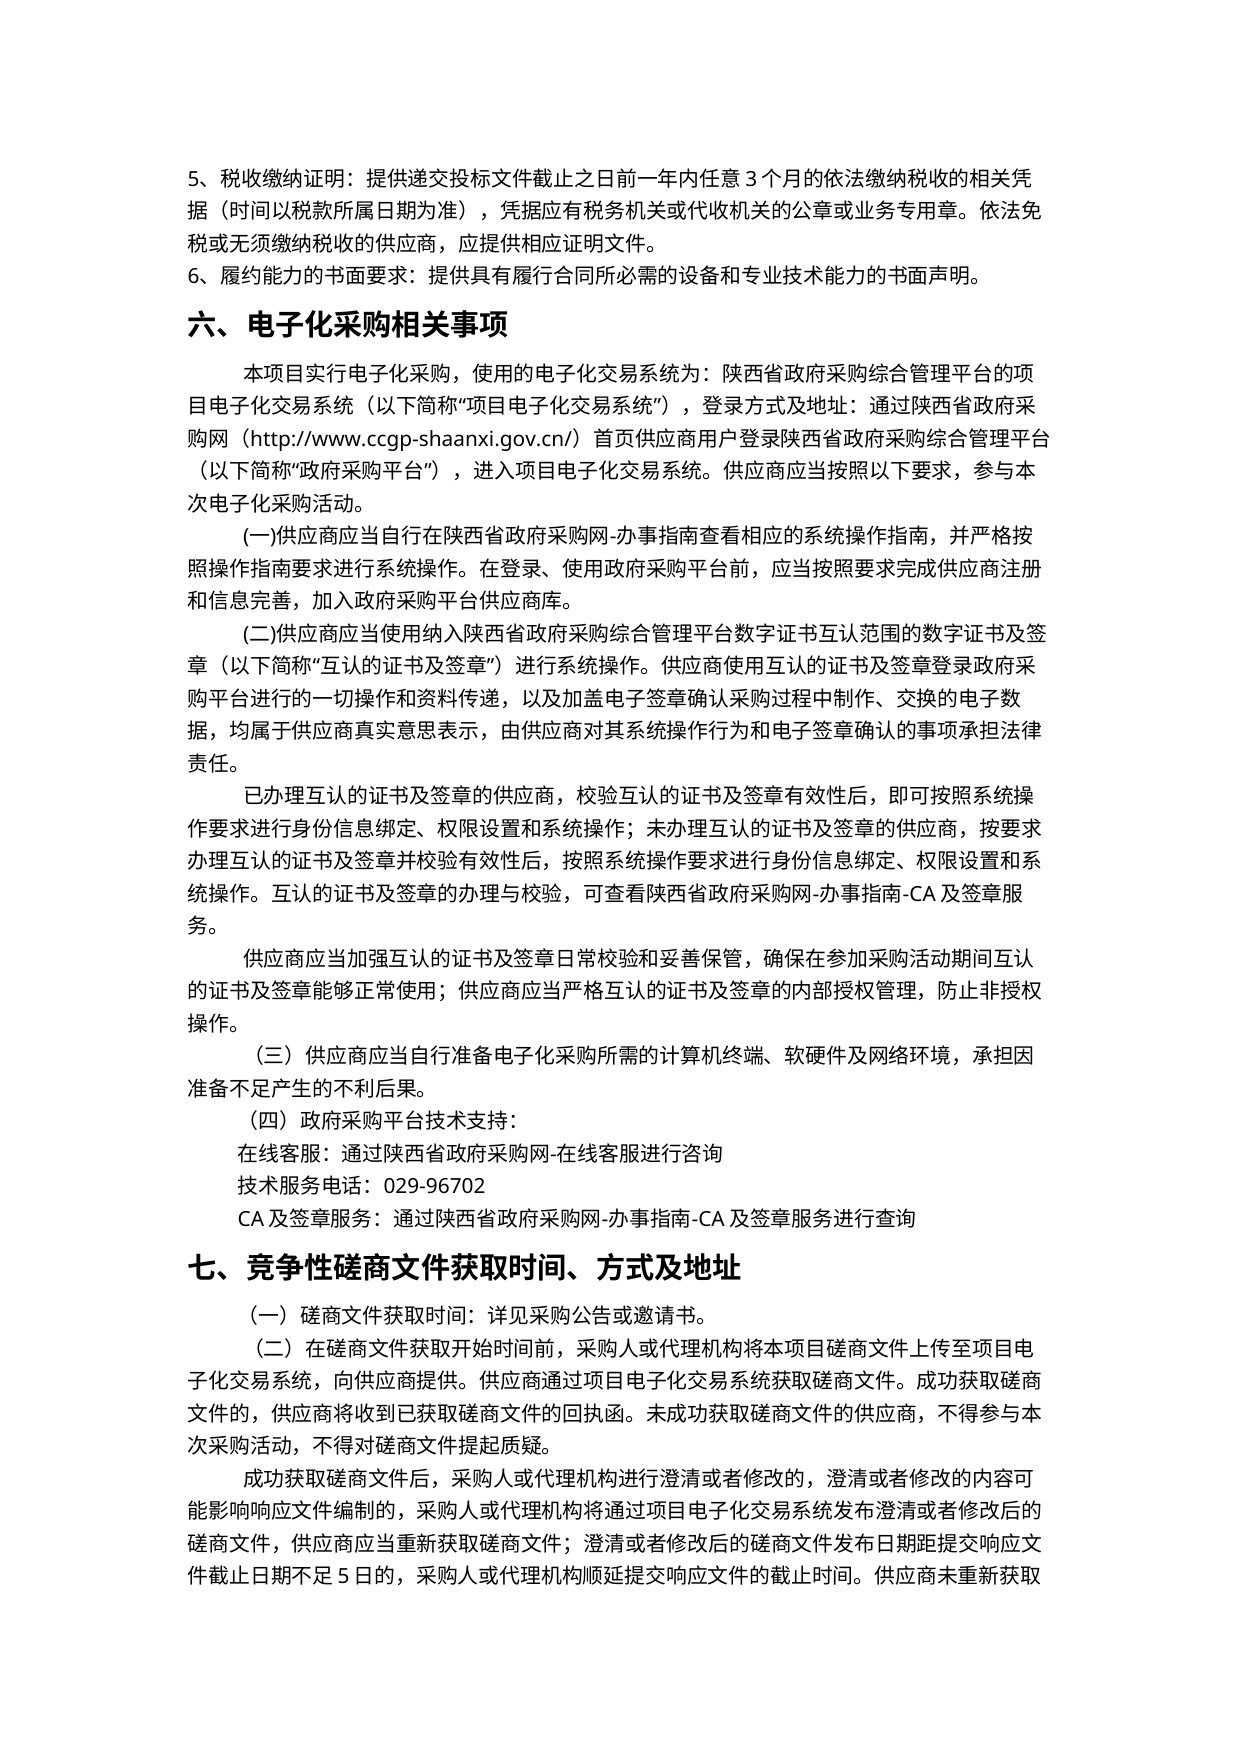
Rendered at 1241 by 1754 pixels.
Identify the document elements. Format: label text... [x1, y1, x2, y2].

text 本项目实行电子化采购，使用的电子化交易系统为：陕西省政府采购综合管理平台的项目电子化交易系统（以下简称“项目电子化交易系统”），登录方式及地址：通过陕西省政府采购网（http://www.ccgp-shaanxi.gov.cn/）首页供应商用户登录陕西省政府采购综合管理平台（以下简称“政府采购平台”），进入项目电子化交易系统。供应商应当按照以下要求，参与本次电子化采购活动。 [187, 357, 1053, 519]
text (二)供应商应当使用纳入陕西省政府采购综合管理平台数字证书互认范围的数字证书及签章（以下简称“互认的证书及签章”）进行系统操作。供应商使用互认的证书及签章登录政府采购平台进行的一切操作和资料传递，以及加盖电子签章确认采购过程中制作、交换的电子数据，均属于供应商真实意思表示，由供应商对其系统操作行为和电子签章确认的事项承担法律责任。 [187, 617, 1053, 779]
text （四）政府采购平台技术支持： [187, 1104, 1053, 1137]
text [187, 1462, 1053, 1592]
text 5、税收缴纳证明：提供递交投标文件截止之日前一年内任意3个月的依法缴纳税收的相关凭据（时间以税款所属日期为准），凭据应有税务机关或代收机关的公章或业务专用章。依法免税或无须缴纳税收的供应商，应提供相应证明文件。 [187, 162, 1053, 259]
text (一)供应商应当自行在陕西省政府采购网-办事指南查看相应的系统操作指南，并严格按照操作指南要求进行系统操作。在登录、使用政府采购平台前，应当按照要求完成供应商注册和信息完善，加入政府采购平台供应商库。 [187, 519, 1053, 617]
text 六、电子化采购相关事项 [187, 292, 1053, 357]
text CA及签章服务：通过陕西省政府采购网-办事指南-CA及签章服务进行查询 [187, 1202, 1053, 1234]
text 已办理互认的证书及签章的供应商，校验互认的证书及签章有效性后，即可按照系统操作要求进行身份信息绑定、权限设置和系统操作；未办理互认的证书及签章的供应商，按要求办理互认的证书及签章并校验有效性后，按照系统操作要求进行身份信息绑定、权限设置和系统操作。互认的证书及签章的办理与校验，可查看陕西省政府采购网-办事指南-CA及签章服务。 [187, 779, 1053, 942]
text 在线客服：通过陕西省政府采购网-在线客服进行咨询 [187, 1137, 1053, 1169]
text （二）在磋商文件获取开始时间前，采购人或代理机构将本项目磋商文件上传至项目电子化交易系统，向供应商提供。供应商通过项目电子化交易系统获取磋商文件。成功获取磋商文件的，供应商将收到已获取磋商文件的回执函。未成功获取磋商文件的供应商，不得参与本次采购活动，不得对磋商文件提起质疑。 [187, 1332, 1053, 1462]
text 6、履约能力的书面要求：提供具有履行合同所必需的设备和专业技术能力的书面声明。 [187, 259, 1053, 292]
text 七、竞争性磋商文件获取时间、方式及地址 [187, 1234, 1053, 1299]
text 供应商应当加强互认的证书及签章日常校验和妥善保管，确保在参加采购活动期间互认的证书及签章能够正常使用；供应商应当严格互认的证书及签章的内部授权管理，防止非授权操作。 [187, 942, 1053, 1039]
text （一）磋商文件获取时间：详见采购公告或邀请书。 [187, 1299, 1053, 1332]
text （三）供应商应当自行准备电子化采购所需的计算机终端、软硬件及网络环境，承担因准备不足产生的不利后果。 [187, 1039, 1053, 1104]
text 技术服务电话：029-96702 [187, 1169, 1053, 1202]
